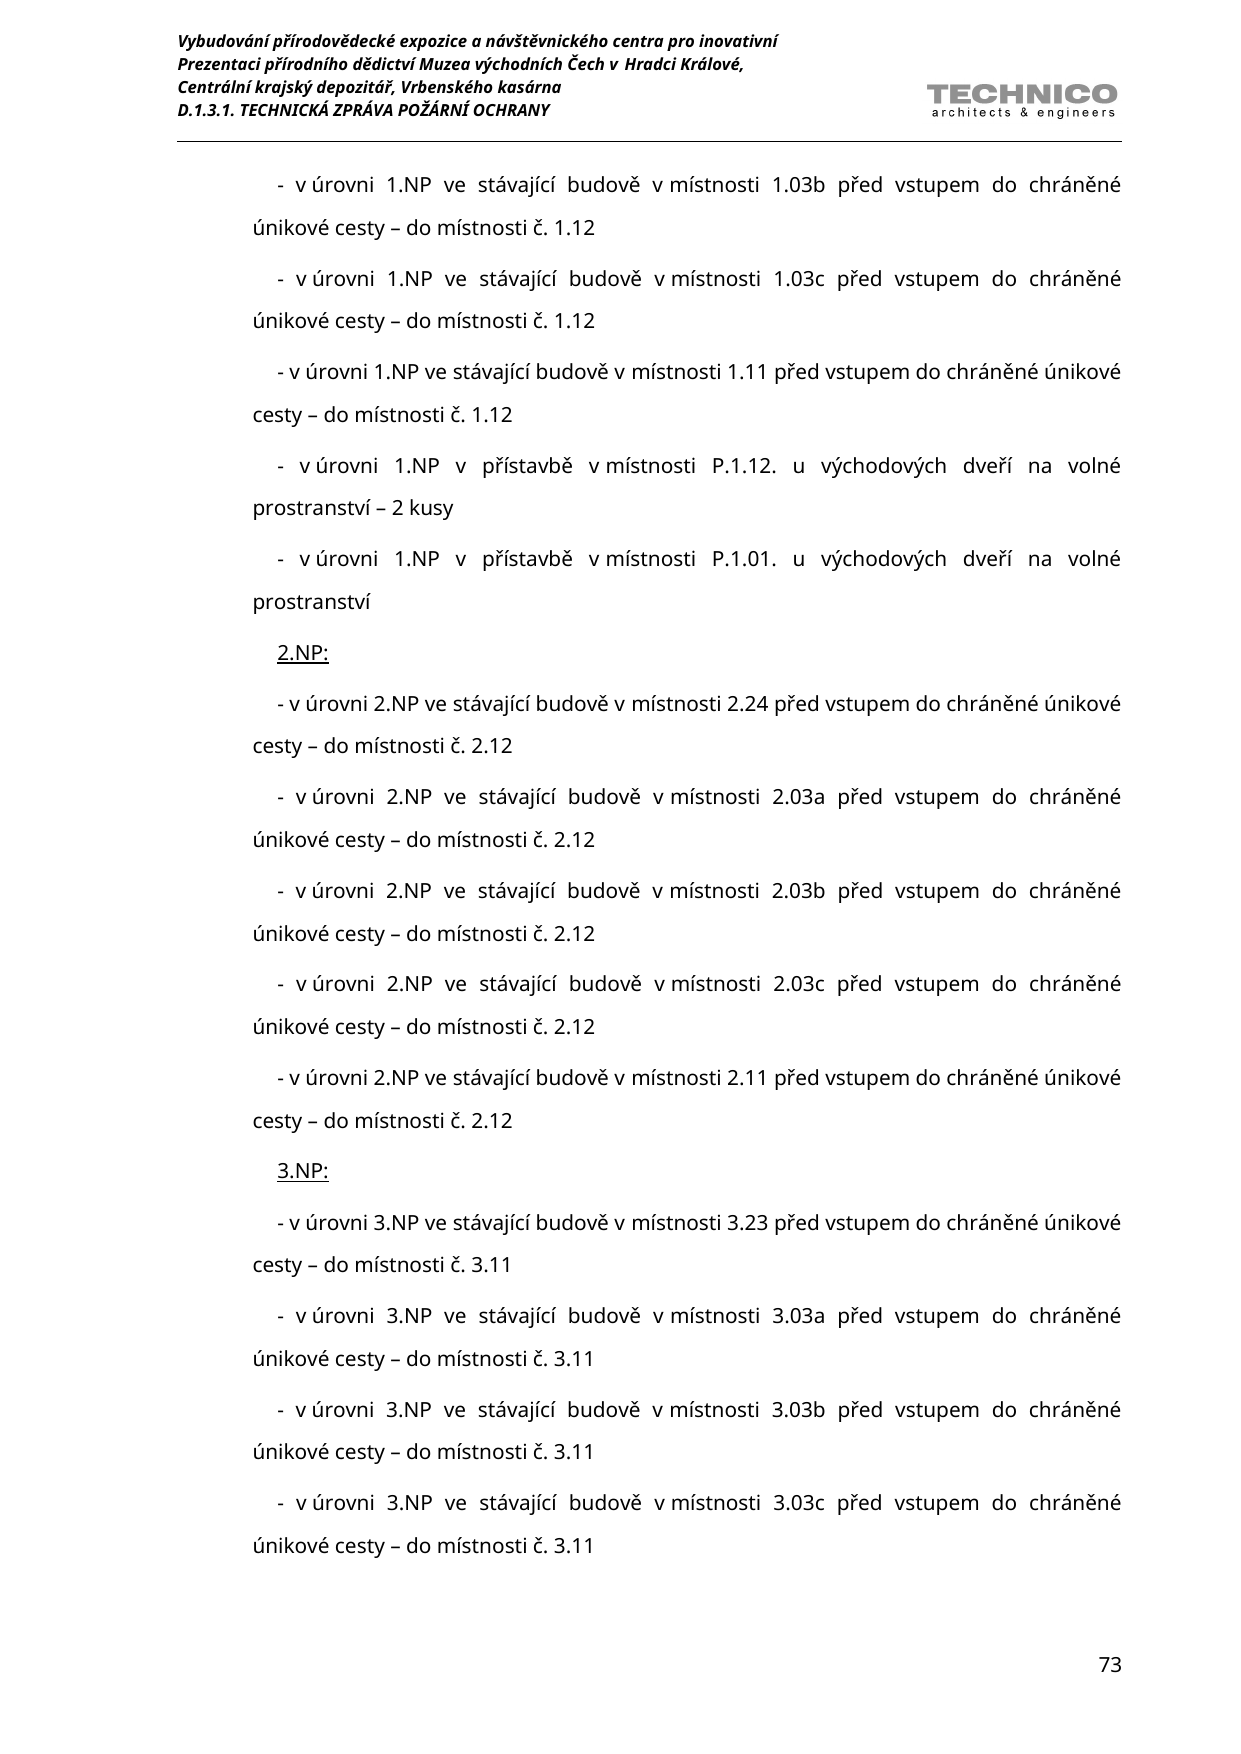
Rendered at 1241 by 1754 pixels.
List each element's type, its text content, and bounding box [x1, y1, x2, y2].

text - v úrovni 1.NP v přístavbě v místnosti P.1.12. u východových dveří na volné prostranství – 2 kusy [252, 451, 1122, 522]
text 3.NP: [252, 1157, 1122, 1185]
text - v úrovni 1.NP v přístavbě v místnosti P.1.01. u východových dveří na volné prostranství [252, 544, 1122, 616]
text - v úrovni 3.NP ve stávající budově v místnosti 3.03a před vstupem do chráněné únikové cesty – do místnosti č. 3.11 [252, 1301, 1122, 1372]
text - v úrovni 3.NP ve stávající budově v místnosti 3.03b před vstupem do chráněné únikové cesty – do místnosti č. 3.11 [252, 1395, 1122, 1466]
text - v úrovni 2.NP ve stávající budově v místnosti 2.11 před vstupem do chráněné únikové cesty – do místnosti č. 2.12 [252, 1063, 1122, 1134]
text - v úrovni 1.NP ve stávající budově v místnosti 1.03b před vstupem do chráněné únikové cesty – do místnosti č. 1.12 [252, 170, 1122, 241]
text - v úrovni 2.NP ve stávající budově v místnosti 2.03c před vstupem do chráněné únikové cesty – do místnosti č. 2.12 [252, 969, 1122, 1041]
text - v úrovni 1.NP ve stávající budově v místnosti 1.03c před vstupem do chráněné únikové cesty – do místnosti č. 1.12 [252, 264, 1122, 335]
text - v úrovni 3.NP ve stávající budově v místnosti 3.03c před vstupem do chráněné únikové cesty – do místnosti č. 3.11 [252, 1488, 1122, 1559]
text 2.NP: [252, 638, 1122, 666]
text - v úrovni 2.NP ve stávající budově v místnosti 2.03a před vstupem do chráněné únikové cesty – do místnosti č. 2.12 [252, 782, 1122, 853]
text - v úrovni 2.NP ve stávající budově v místnosti 2.24 před vstupem do chráněné únikové cesty – do místnosti č. 2.12 [252, 689, 1122, 760]
picture [922, 78, 1124, 124]
text - v úrovni 3.NP ve stávající budově v místnosti 3.23 před vstupem do chráněné únikové cesty – do místnosti č. 3.11 [252, 1208, 1122, 1279]
text - v úrovni 1.NP ve stávající budově v místnosti 1.11 před vstupem do chráněné únikové cesty – do místnosti č. 1.12 [252, 357, 1122, 428]
text - v úrovni 2.NP ve stávající budově v místnosti 2.03b před vstupem do chráněné únikové cesty – do místnosti č. 2.12 [252, 876, 1122, 947]
